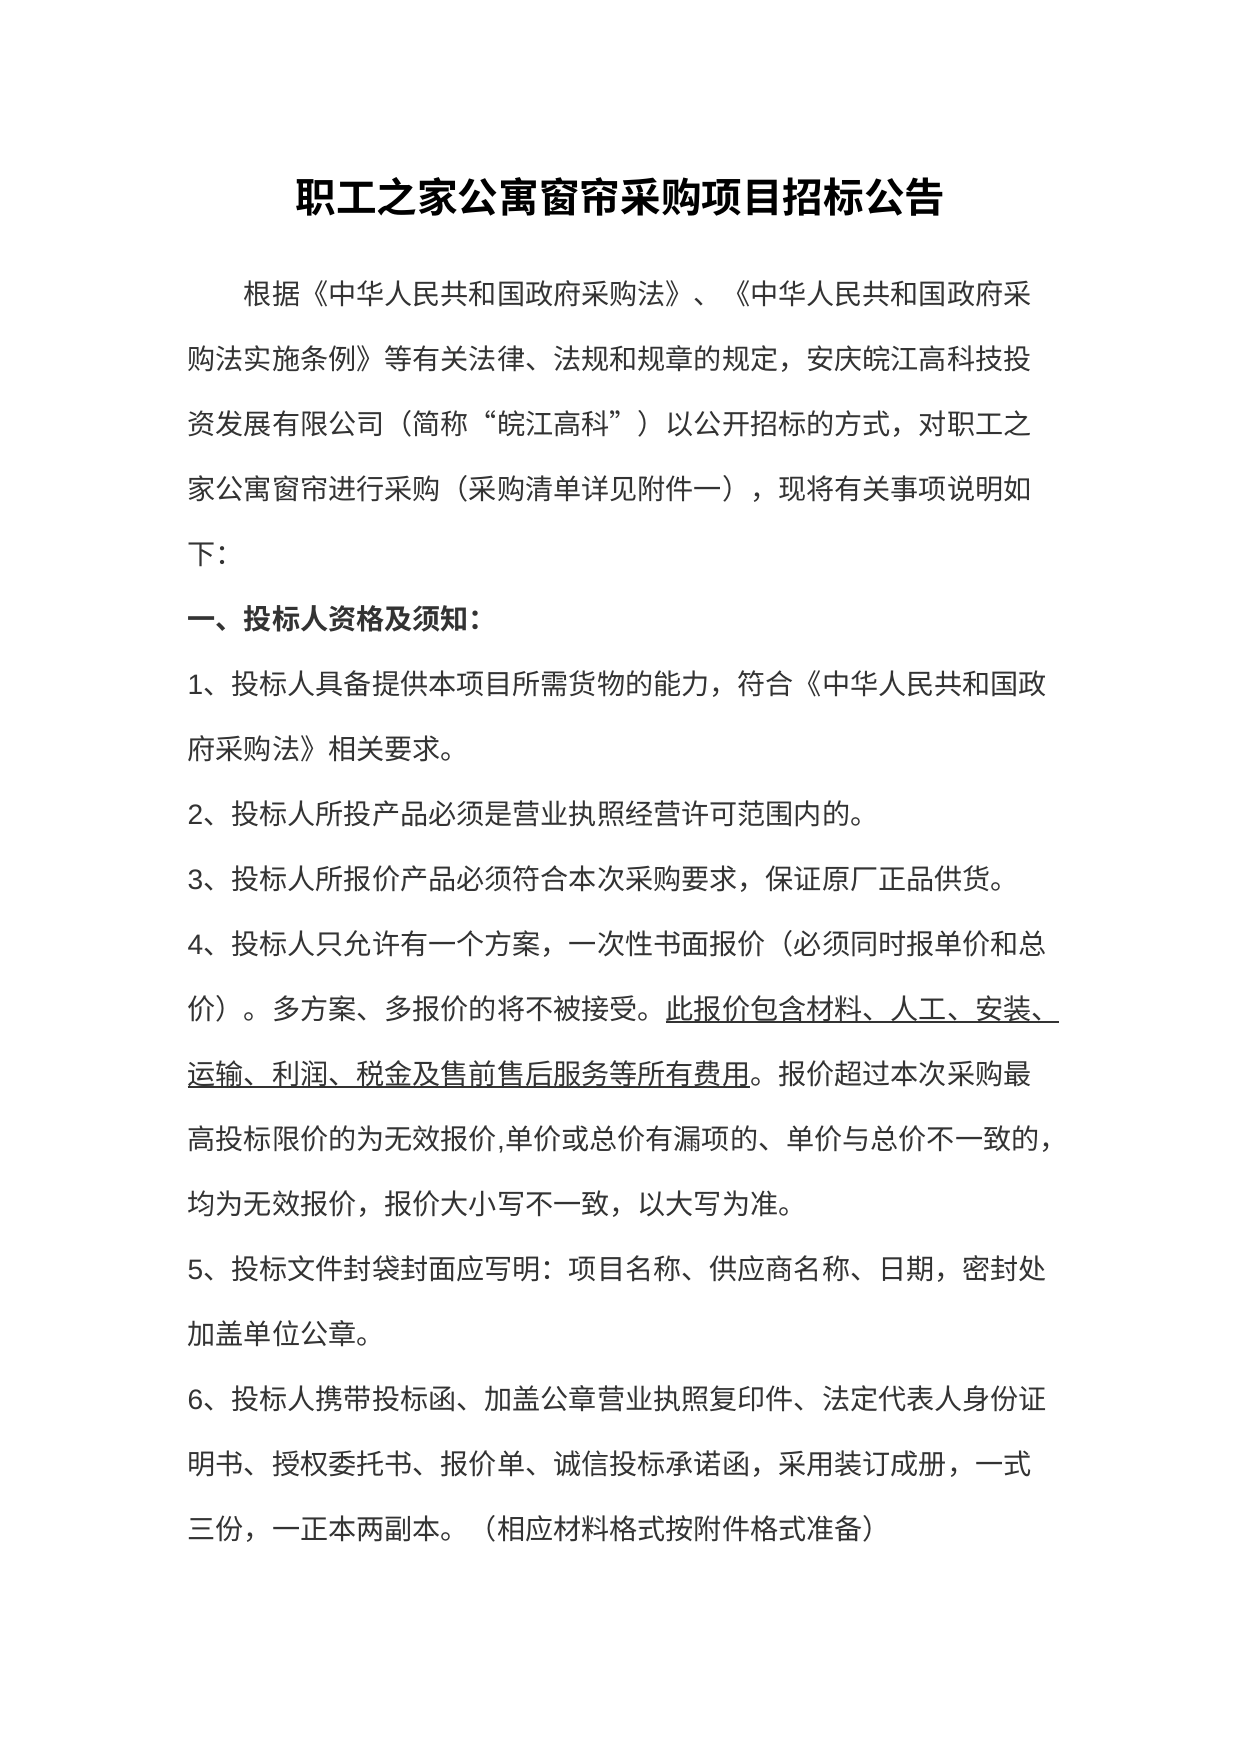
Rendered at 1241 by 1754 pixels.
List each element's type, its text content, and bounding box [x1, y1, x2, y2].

text 职工之家公寓窗帘采购项目招标公告 [187, 162, 1053, 227]
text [187, 259, 1053, 1559]
